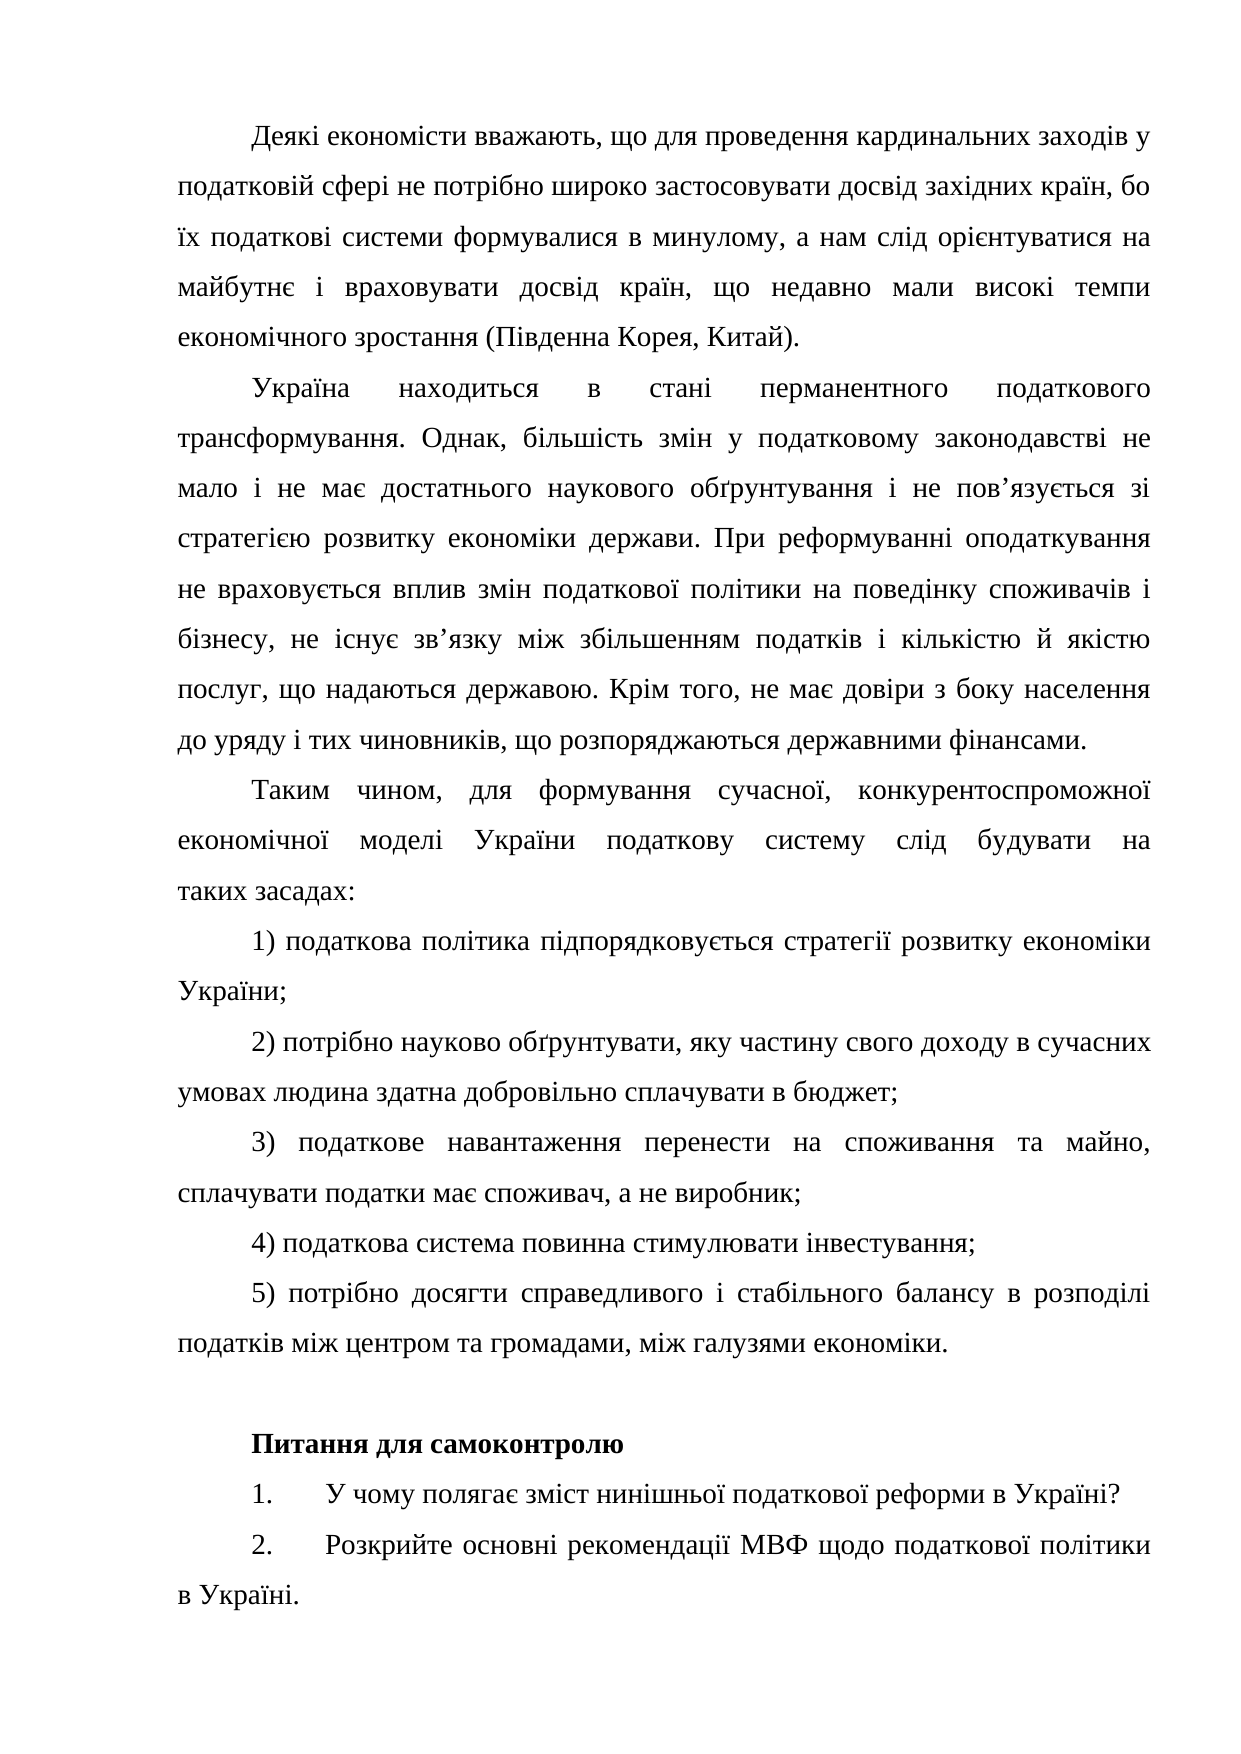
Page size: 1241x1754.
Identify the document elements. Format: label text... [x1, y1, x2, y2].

text 1) податкова політика підпорядковується стратегії розвитку економіки України; [177, 923, 1152, 1007]
text 3) податкове навантаження перенести на споживання та майно, сплачувати податки має споживач, а не виробник; [177, 1124, 1152, 1208]
text Деякі економісти вважають, що для проведення кардинальних заходів у податковій сфері не потрібно широко застосовувати досвід західних країн, бо їх податкові системи формувалися в минулому, а нам слід орієнтуватися на майбутнє і враховувати досвід країн, що недавно мали високі темпи економічного зростання (Південна Корея, Китай). [177, 118, 1152, 353]
text Україна находиться в стані перманентного податкового трансформування. Однак, більшість змін у податковому законодавстві не мало і не має достатнього наукового обґрунтування і не пов’язується зі стратегією розвитку економіки держави. При реформуванні оподаткування не враховується вплив змін податкової політики на поведінку споживачів і бізнесу, не існує зв’язку між збільшенням податків і кількістю й якістю послуг, що надаються державою. Крім того, не має довіри з боку населення до уряду і тих чиновників, що розпоряджаються державними фінансами. [177, 370, 1152, 755]
text 2) потрібно науково обґрунтувати, яку частину свого доходу в сучасних умовах людина здатна добровільно сплачувати в бюджет; [177, 1024, 1152, 1108]
list Розкрийте основні рекомендації МВФ щодо податкової політики в Україні. [177, 1527, 1152, 1611]
text Питання для самоконтролю [177, 1426, 1152, 1460]
text 4) податкова система повинна стимулювати інвестування; [177, 1225, 1152, 1258]
text 5) потрібно досягти справедливого і стабільного балансу в розподілі податків між центром та громадами, між галузями економіки. [177, 1275, 1152, 1359]
list У чому полягає зміст нинішньої податкової реформи в Україні? [177, 1477, 1152, 1510]
text Таким чином, для формування сучасної, конкурентоспроможної економічної моделі України податкову систему слід будувати на таких засадах: [177, 772, 1152, 906]
